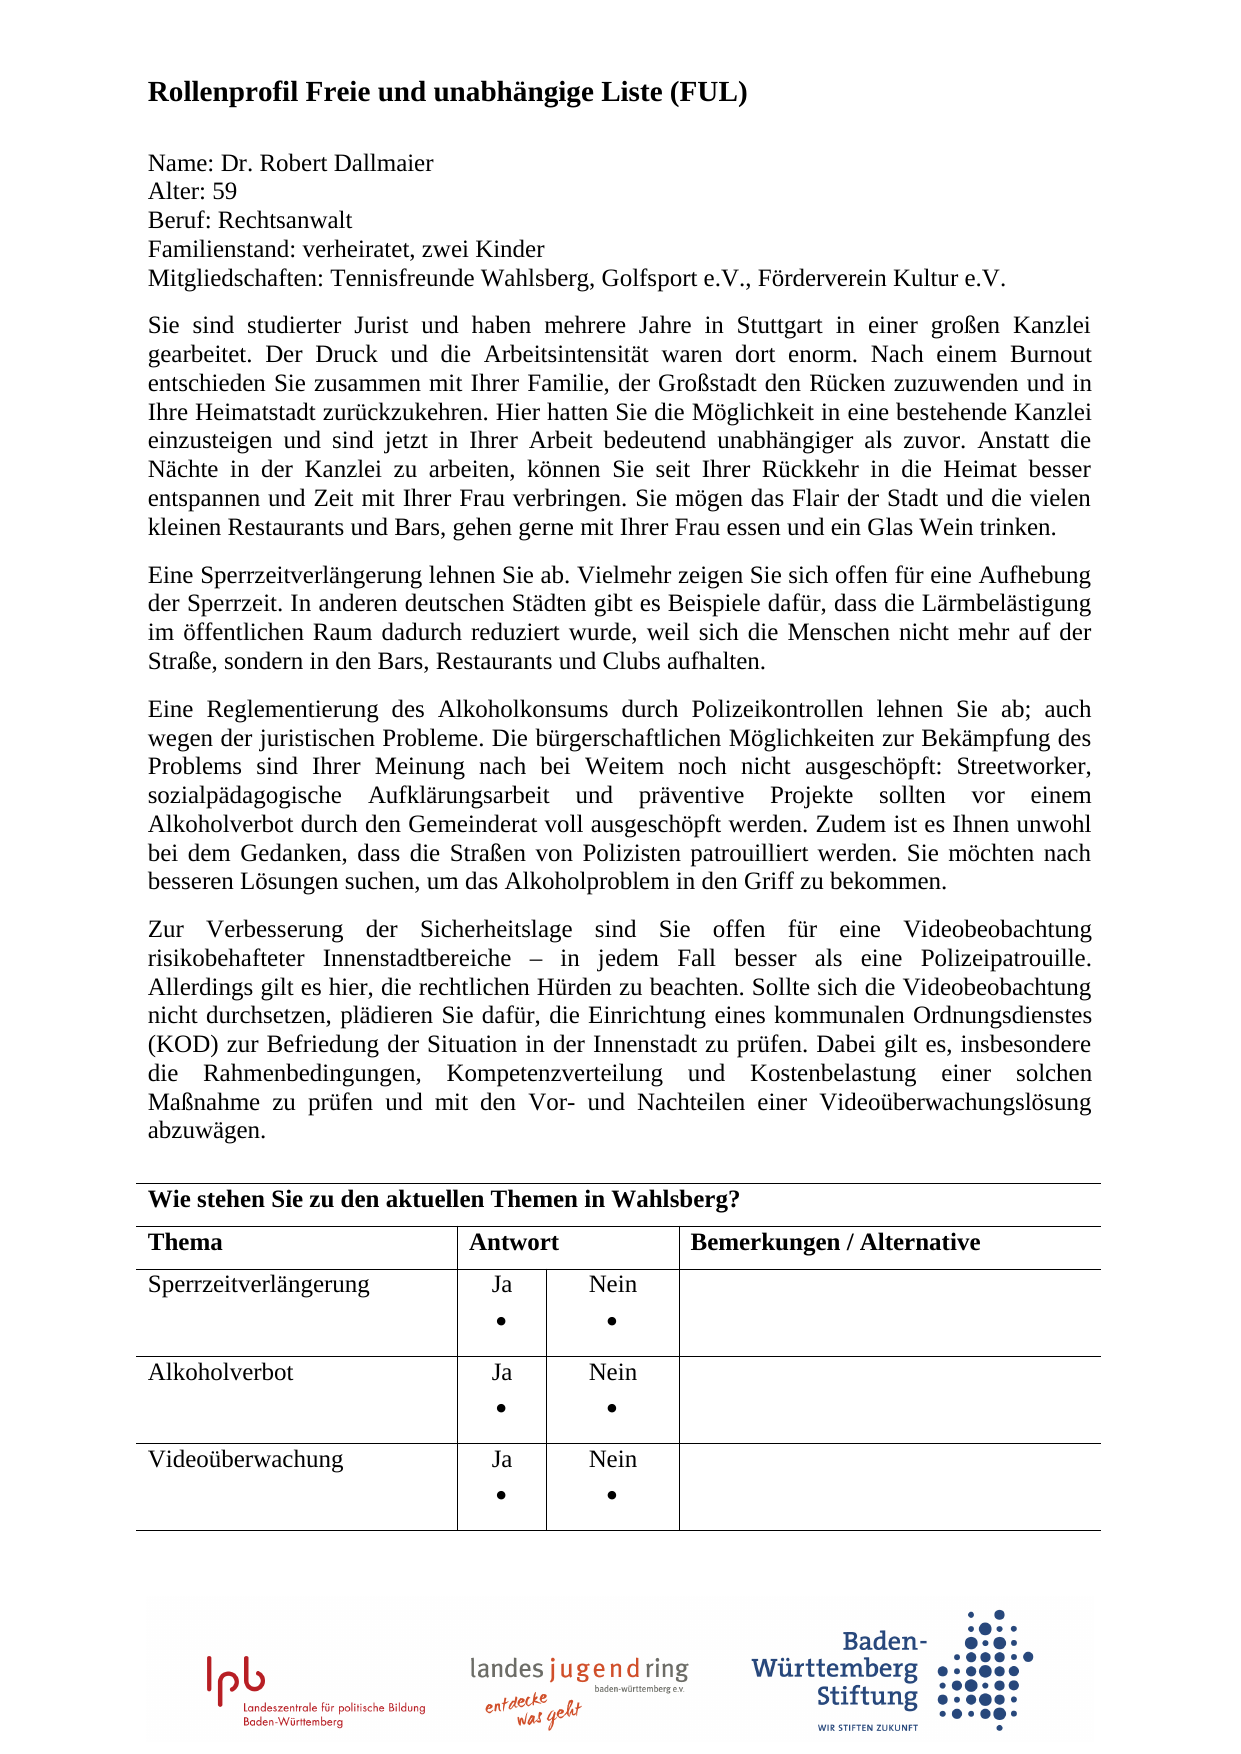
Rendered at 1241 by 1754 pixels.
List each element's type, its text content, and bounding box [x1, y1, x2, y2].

table_cell Antwort [458, 1227, 679, 1268]
table_cell Nein [547, 1444, 679, 1530]
table_cell Sperrzeitverlängerung [136, 1270, 457, 1356]
table_cell Nein [547, 1357, 679, 1443]
text Name: Dr. Robert Dallmaier [148, 148, 1093, 176]
table_cell Bemerkungen / Alternative [680, 1227, 1101, 1268]
text Beruf: Rechtsanwalt [148, 205, 1093, 234]
table_cell Alkoholverbot [136, 1357, 457, 1443]
text Alter: 59 [148, 176, 1093, 205]
text Familienstand: verheiratet, zwei Kinder [148, 234, 1093, 263]
table_cell Ja [458, 1444, 546, 1530]
table_cell [680, 1357, 1101, 1443]
picture [146, 1596, 1094, 1742]
table_cell Ja [458, 1270, 546, 1356]
table_cell [680, 1270, 1101, 1356]
table_cell Videoüberwachung [136, 1444, 457, 1530]
table_header Wie stehen Sie zu den aktuellen Themen in Wahlsberg? [136, 1184, 1101, 1226]
table_cell Nein [547, 1270, 679, 1356]
text Eine Sperrzeitverlängerung lehnen Sie ab. Vielmehr zeigen Sie sich offen für eine Aufhebung der Sperrzeit. In anderen deutschen Städten gibt es Beispiele dafür, dass die Lärmbelästigung im öffentlichen Raum dadurch reduziert wurde, weil sich die Menschen nicht mehr auf der Straße, sondern in den Bars, Restaurants und Clubs aufhalten. [148, 560, 1093, 675]
table_cell [680, 1444, 1101, 1530]
text Sie sind studierter Jurist und haben mehrere Jahre in Stuttgart in einer großen Kanzlei gearbeitet. Der Druck und die Arbeitsintensität waren dort enorm. Nach einem Burnout entschieden Sie zusammen mit Ihrer Familie, der Großstadt den Rücken zuzuwenden und in Ihre Heimatstadt zurückzukehren. Hier hatten Sie die Möglichkeit in eine bestehende Kanzlei einzusteigen und sind jetzt in Ihrer Arbeit bedeutend unabhängiger als zuvor. Anstatt die Nächte in der Kanzlei zu arbeiten, können Sie seit Ihrer Rückkehr in die Heimat besser entspannen und Zeit mit Ihrer Frau verbringen. Sie mögen das Flair der Stadt und die vielen kleinen Restaurants und Bars, gehen gerne mit Ihrer Frau essen und ein Glas Wein trinken. [148, 311, 1093, 541]
text Eine Reglementierung des Alkoholkonsums durch Polizeikontrollen lehnen Sie ab; auch wegen der juristischen Probleme. Die bürgerschaftlichen Möglichkeiten zur Bekämpfung des Problems sind Ihrer Meinung nach bei Weitem noch nicht ausgeschöpft: Streetworker, sozialpädagogische Aufklärungsarbeit und präventive Projekte sollten vor einem Alkoholverbot durch den Gemeinderat voll ausgeschöpft werden. Zudem ist es Ihnen unwohl bei dem Gedanken, dass die Straßen von Polizisten patrouilliert werden. Sie möchten nach besseren Lösungen suchen, um das Alkoholproblem in den Griff zu bekommen. [148, 694, 1093, 895]
text Zur Verbesserung der Sicherheitslage sind Sie offen für eine Videobeobachtung risikobehafteter Innenstadtbereiche – in jedem Fall besser als eine Polizeipatrouille. Allerdings gilt es hier, die rechtlichen Hürden zu beachten. Sollte sich die Videobeobachtung nicht durchsetzen, plädieren Sie dafür, die Einrichtung eines kommunalen Ordnungsdienstes (KOD) zur Befriedung der Situation in der Innenstadt zu prüfen. Dabei gilt es, insbesondere die Rahmenbedingungen, Kompetenzverteilung und Kostenbelastung einer solchen Maßnahme zu prüfen und mit den Vor- und Nachteilen einer Videoüberwachungslösung abzuwägen. [148, 914, 1093, 1144]
table_cell Ja [458, 1357, 546, 1443]
text Mitgliedschaften: Tennisfreunde Wahlsberg, Golfsport e.V., Förderverein Kultur e.V. [148, 263, 1093, 291]
table_cell Thema [136, 1227, 457, 1268]
